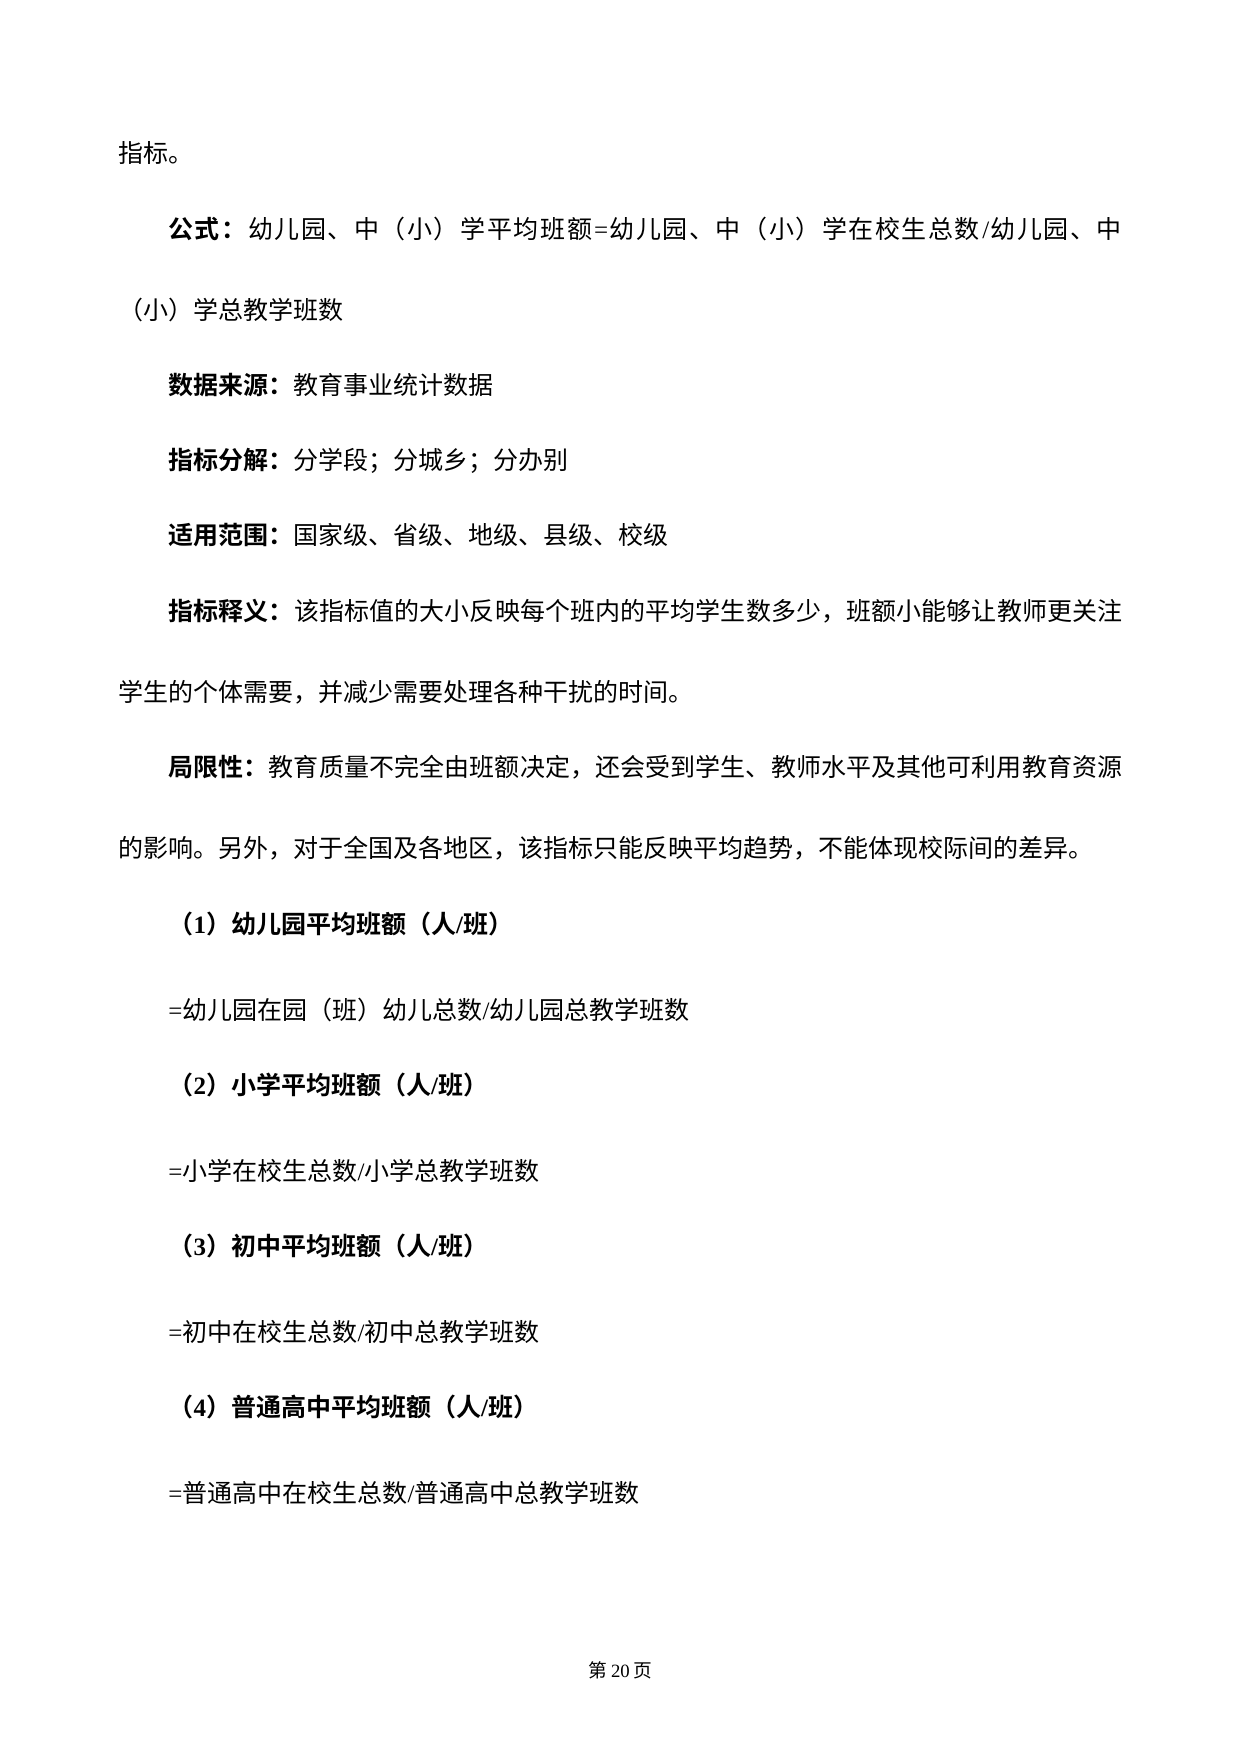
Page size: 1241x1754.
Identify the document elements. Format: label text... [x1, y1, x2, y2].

text 数据来源：教育事业统计数据 [118, 350, 1122, 418]
text =小学在校生总数/小学总教学班数 [118, 1135, 1122, 1203]
text 公式：幼儿园、中（小）学平均班额=幼儿园、中（小）学在校生总数/幼儿园、中（小）学总教学班数 [118, 193, 1122, 343]
text 适用范围：国家级、省级、地级、县级、校级 [118, 500, 1122, 568]
subtitle （2）小学平均班额（人/班） [118, 1049, 1122, 1117]
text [118, 118, 1122, 186]
subtitle （3）初中平均班额（人/班） [118, 1211, 1122, 1278]
subtitle （1）幼儿园平均班额（人/班） [118, 888, 1122, 956]
text 指标分解：分学段；分城乡；分办别 [118, 425, 1122, 493]
text =幼儿园在园（班）幼儿总数/幼儿园总教学班数 [118, 974, 1122, 1042]
text 指标释义：该指标值的大小反映每个班内的平均学生数多少，班额小能够让教师更关注学生的个体需要，并减少需要处理各种干扰的时间。 [118, 575, 1122, 724]
subtitle （4）普通高中平均班额（人/班） [118, 1372, 1122, 1439]
text =普通高中在校生总数/普通高中总教学班数 [118, 1458, 1122, 1526]
text 局限性：教育质量不完全由班额决定，还会受到学生、教师水平及其他可利用教育资源的影响。另外，对于全国及各地区，该指标只能反映平均趋势，不能体现校际间的差异。 [118, 732, 1122, 881]
text =初中在校生总数/初中总教学班数 [118, 1297, 1122, 1364]
